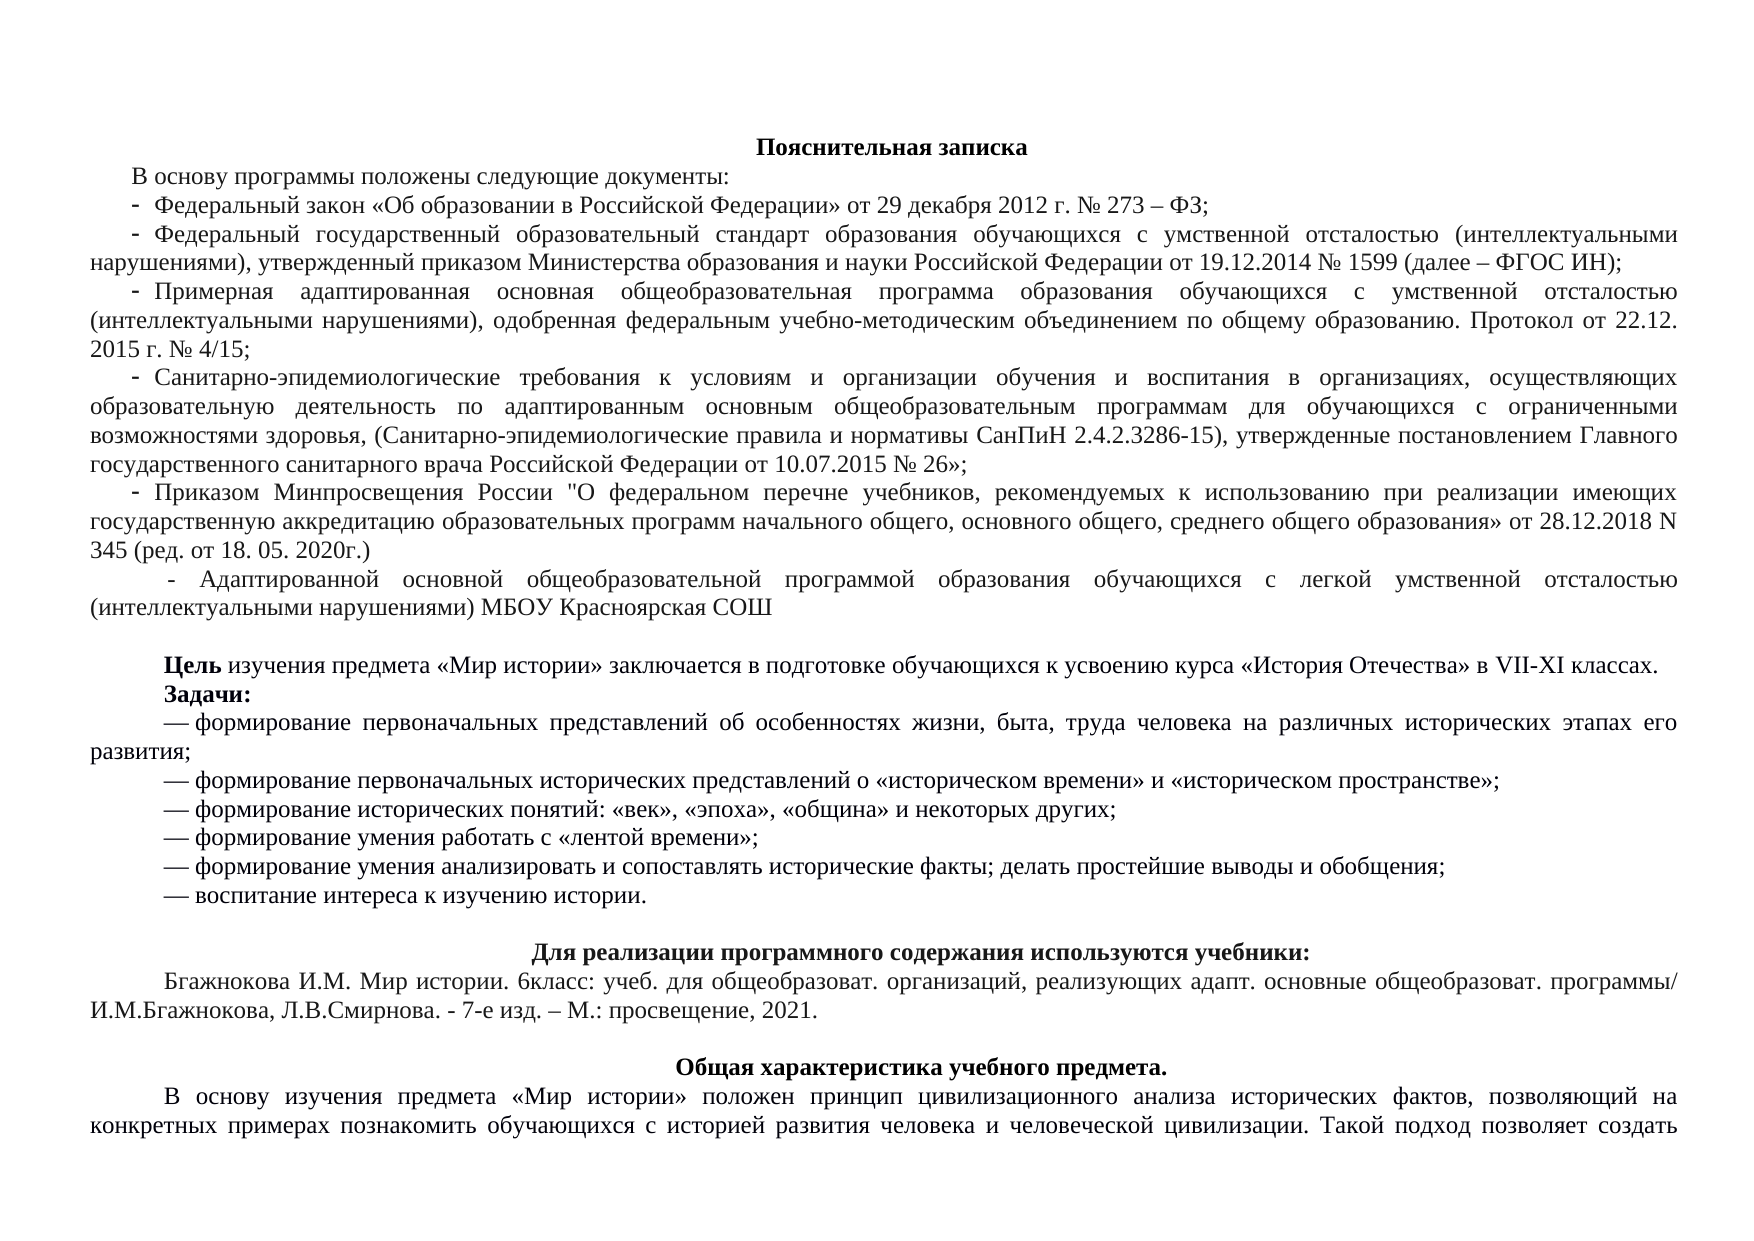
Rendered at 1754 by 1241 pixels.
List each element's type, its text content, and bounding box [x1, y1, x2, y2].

text Бгажнокова И.М. Мир истории. 6класс: учеб. для общеобразоват. организаций, реализующих адапт. основные общеобразоват. программы/ И.М.Бгажнокова, Л.В.Смирнова. - 7-е изд. – М.: просвещение, 2021. [90, 966, 1679, 1024]
text ― воспитание интереса к изучению истории. [90, 880, 1679, 909]
text  Приказом Минпросвещения России "О федеральном перечне учебников, рекомендуемых к использованию при реализации имеющих государственную аккредитацию образовательных программ начального общего, основного общего, среднего общего образования» от 28.12.2018 N 345 (ред. от 18. 05. 2020г.) [90, 477, 1679, 564]
text ― формирование исторических понятий: «век», «эпоха», «община» и некоторых других; [90, 794, 1679, 822]
text Для реализации программного содержания используются учебники: [90, 937, 1679, 966]
text ― формирование первоначальных исторических представлений о «историческом времени» и «историческом пространстве»; [90, 765, 1679, 794]
text Общая характеристика учебного предмета. [90, 1052, 1679, 1081]
text Пояснительная записка [75, 132, 1679, 161]
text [90, 1081, 1679, 1139]
text  Санитарно-эпидемиологические требования к условиям и организации обучения и воспитания в организациях, осуществляющих образовательную деятельность по адаптированным основным общеобразовательным программам для обучающихся с ограниченными возможностями здоровья, (Санитарно-эпидемиологические правила и нормативы СанПиН 2.4.2.3286-15), утвержденные постановлением Главного государственного санитарного врача Российской Федерации от 10.07.2015 № 26»; [90, 362, 1679, 477]
text  Федеральный закон «Об образовании в Российской Федерации» от 29 декабря 2012 г. № 273 – ФЗ; [90, 190, 1679, 219]
text - Адаптированной основной общеобразовательной программой образования обучающихся с легкой умственной отсталостью (интеллектуальными нарушениями) МБОУ Красноярская СОШ [90, 564, 1679, 621]
text ― формирование первоначальных представлений об особенностях жизни, быта, труда человека на различных исторических этапах его развития; [90, 707, 1679, 765]
text ― формирование умения работать с «лентой времени»; [90, 822, 1679, 851]
text Задачи: [90, 679, 1679, 707]
text В основу программы положены следующие документы: [90, 161, 1679, 190]
text  Федеральный государственный образовательный стандарт образования обучающихся с умственной отсталостью (интеллектуальными нарушениями), утвержденный приказом Министерства образования и науки Российской Федерации от 19.12.2014 № 1599 (далее – ФГОС ИН); [90, 219, 1679, 276]
text ― формирование умения анализировать и сопоставлять исторические факты; делать простейшие выводы и обобщения; [90, 851, 1679, 880]
text  Примерная адаптированная основная общеобразовательная программа образования обучающихся с умственной отсталостью (интеллектуальными нарушениями), одобренная федеральным учебно-методическим объединением по общему образованию. Протокол от 22.12. 2015 г. № 4/15; [90, 276, 1679, 362]
text Цель изучения предмета «Мир истории» заключается в подготовке обучающихся к усвоению курса «История Отечества» в VII-XI классах. [90, 650, 1679, 679]
